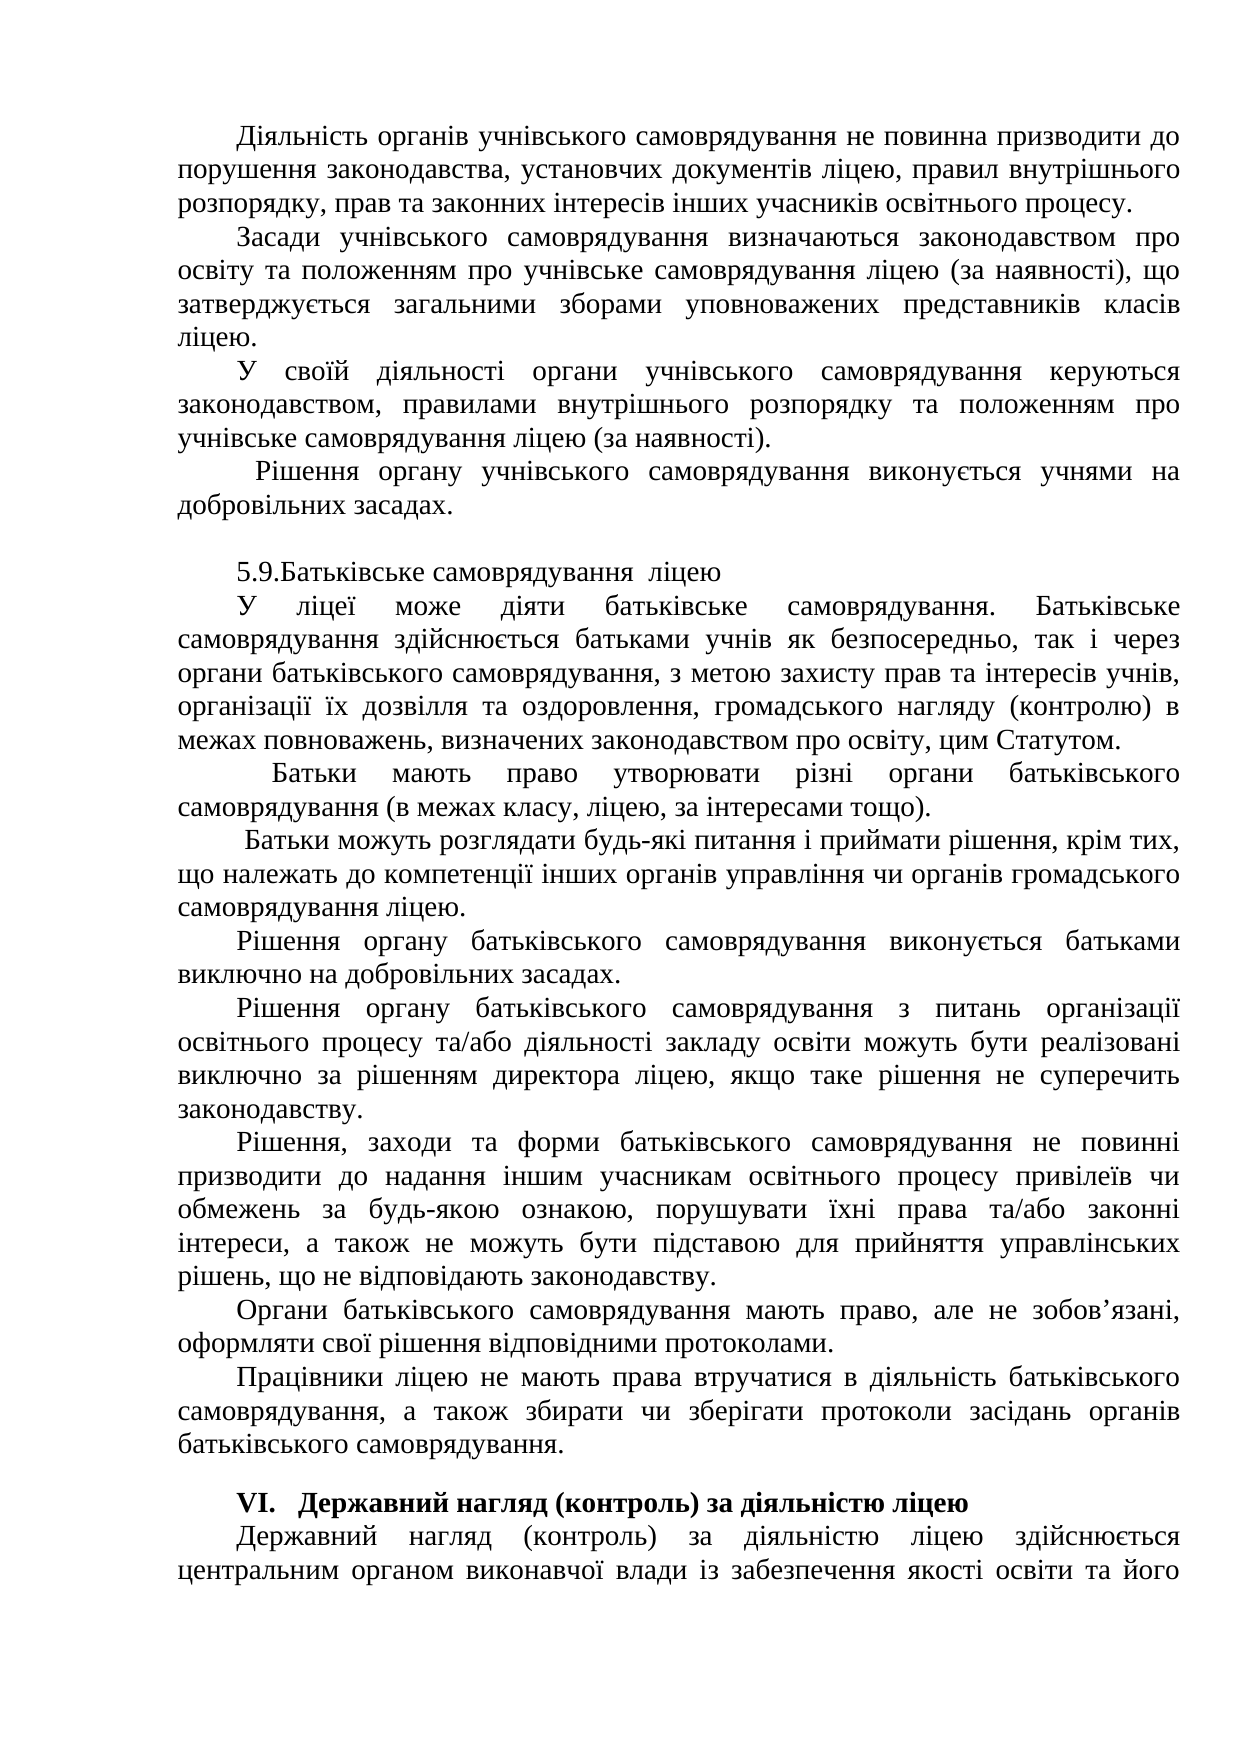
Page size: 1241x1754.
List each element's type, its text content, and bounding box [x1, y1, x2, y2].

text У ліцеї може діяти батьківське самоврядування. Батьківське самоврядування здійснюється батьками учнів як безпосередньо, так і через органи батьківського самоврядування, з метою захисту прав та інтересів учнів, організації їх дозвілля та оздоровлення, громадського нагляду (контролю) в межах повноважень, визначених законодавством про освіту, цим Статутом. [177, 588, 1181, 755]
text Діяльність органів учнівського самоврядування не повинна призводити до порушення законодавства, установчих документів ліцею, правил внутрішнього розпорядку, прав та законних інтересів інших учасників освітнього процесу. [177, 118, 1181, 219]
text 5.9.Батьківське самоврядування ліцею [177, 554, 1181, 588]
text VI. Державний нагляд (контроль) за діяльністю ліцею [177, 1485, 1181, 1518]
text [177, 1518, 1181, 1586]
text Рішення, заходи та форми батьківського самоврядування не повинні призводити до надання іншим учасникам освітнього процесу привілеїв чи обмежень за будь-якою ознакою, порушувати їхні права та/або законні інтереси, а також не можуть бути підставою для прийняття управлінських рішень, що не відповідають законодавству. [177, 1124, 1181, 1292]
text У своїй діяльності органи учнівського самоврядування керуються законодавством, правилами внутрішнього розпорядку та положенням про учнівське самоврядування ліцею (за наявності). [177, 353, 1181, 453]
text Засади учнівського самоврядування визначаються законодавством про освіту та положенням про учнівське самоврядування ліцею (за наявності), що затверджується загальними зборами уповноважених представників класів ліцею. [177, 219, 1181, 353]
text Батьки мають право утворювати різні органи батьківського самоврядування (в межах класу, ліцею, за інтересами тощо). [177, 755, 1181, 822]
text Працівники ліцею не мають права втручатися в діяльність батьківського самоврядування, а також збирати чи зберігати протоколи засідань органів батьківського самоврядування. [177, 1359, 1181, 1460]
text Батьки можуть розглядати будь-які питання і приймати рішення, крім тих, що належать до компетенції інших органів управління чи органів громадського самоврядування ліцею. [177, 822, 1181, 923]
text Рішення органу учнівського самоврядування виконується учнями на добровільних засадах. [177, 453, 1181, 521]
text Рішення органу батьківського самоврядування виконується батьками виключно на добровільних засадах. [177, 923, 1181, 990]
text Рішення органу батьківського самоврядування з питань організації освітнього процесу та/або діяльності закладу освіти можуть бути реалізовані виключно за рішенням директора ліцею, якщо таке рішення не суперечить законодавству. [177, 990, 1181, 1124]
text Органи батьківського самоврядування мають право, але не зобов’язані, оформляти свої рішення відповідними протоколами. [177, 1292, 1181, 1359]
